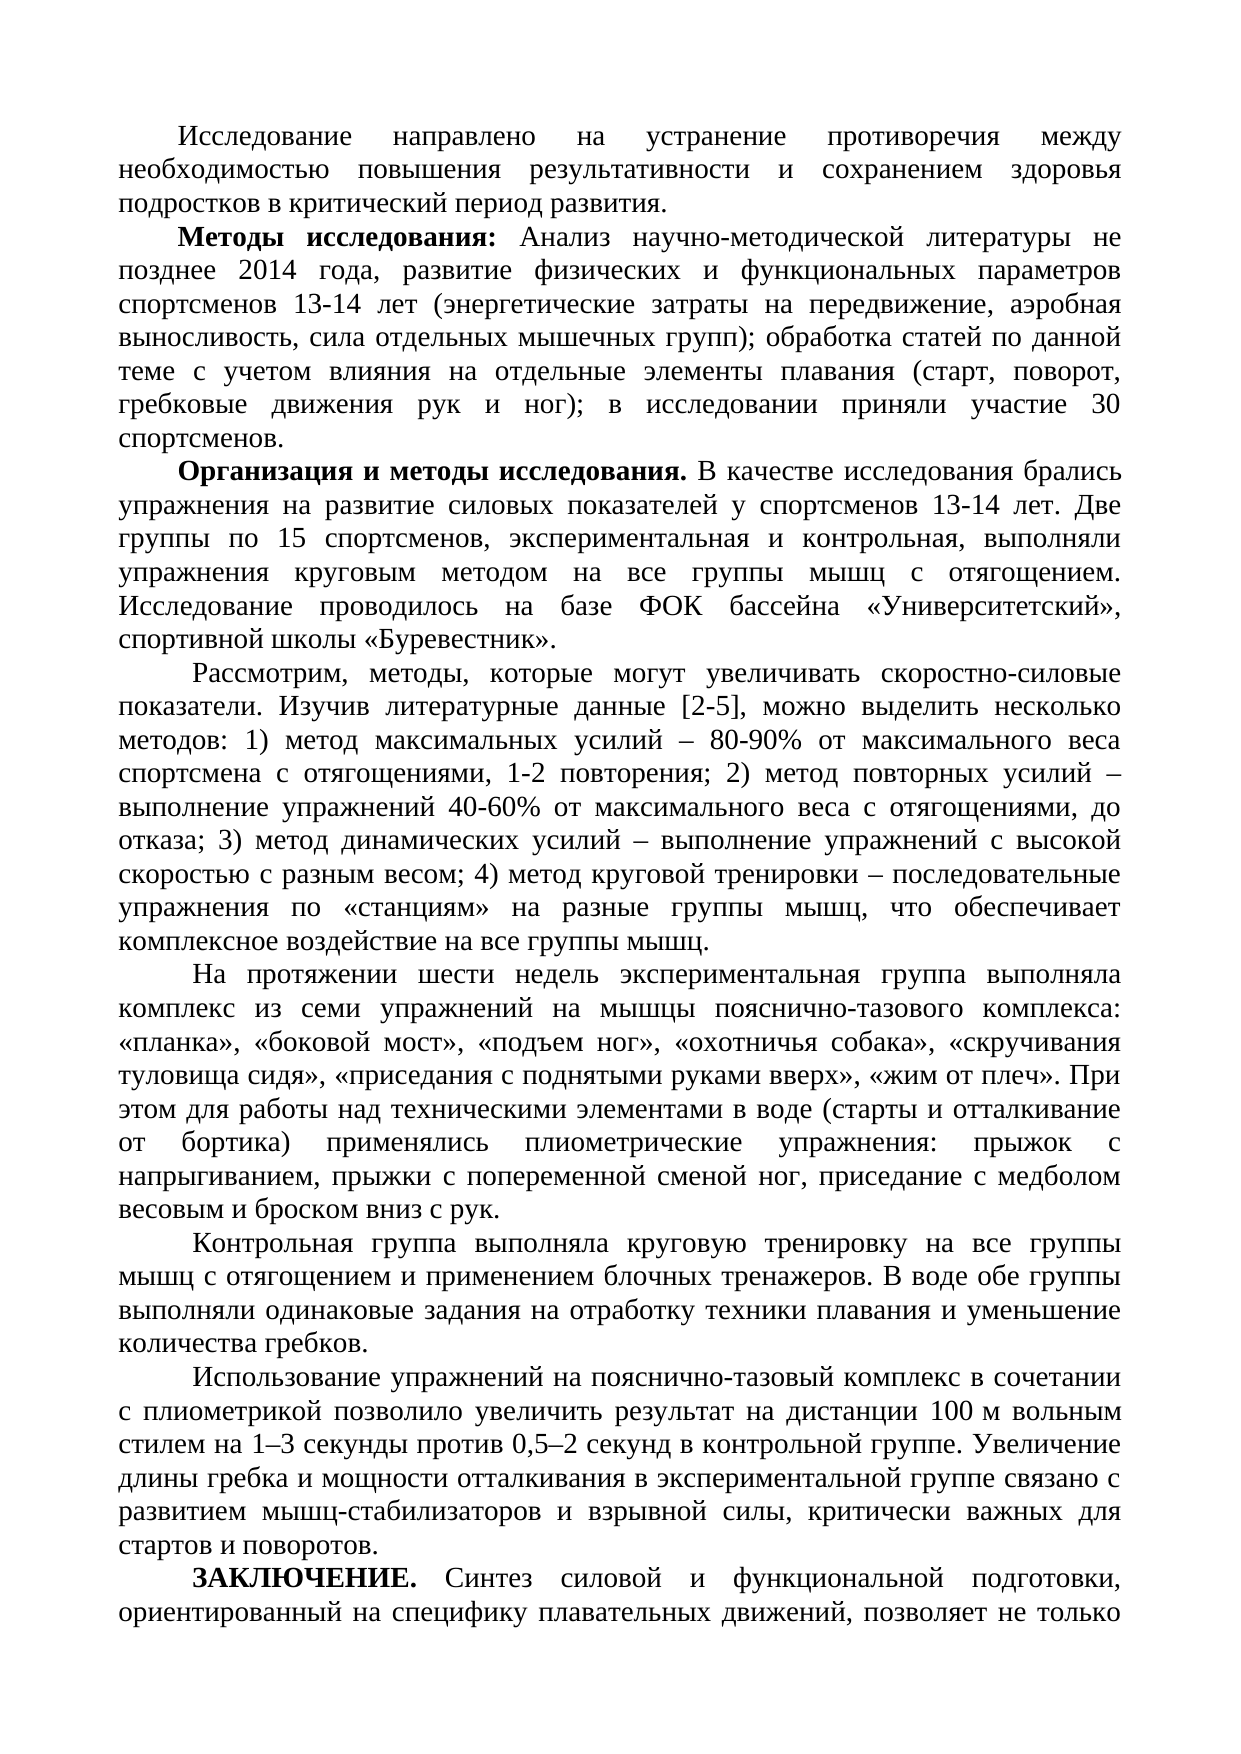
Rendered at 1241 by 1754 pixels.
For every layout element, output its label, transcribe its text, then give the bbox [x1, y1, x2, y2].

text Контрольная группа выполняла круговую тренировку на все группы мышц с отягощением и применением блочных тренажеров. В воде обе группы выполняли одинаковые задания на отработку техники плавания и уменьшение количества гребков. [118, 1225, 1122, 1359]
text Исследование направлено на устранение противоречия между необходимостью повышения результативности и сохранением здоровья подростков в критический период развития. [118, 118, 1122, 219]
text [118, 1560, 1122, 1627]
text Организация и методы исследования. В качестве исследования брались упражнения на развитие силовых показателей у спортсменов 13-14 лет. Две группы по 15 спортсменов, экспериментальная и контрольная, выполняли упражнения круговым методом на все группы мышц с отягощением. Исследование проводилось на базе ФОК бассейна «Университетский», спортивной школы «Буревестник». [118, 453, 1122, 655]
text На протяжении шести недель экспериментальная группа выполняла комплекс из семи упражнений на мышцы пояснично-тазового комплекса: «планка», «боковой мост», «подъем ног», «охотничья собака», «скручивания туловища сидя», «приседания с поднятыми руками вверх», «жим от плеч». При этом для работы над техническими элементами в воде (старты и отталкивание от бортика) применялись плиометрические упражнения: прыжок с напрыгиванием, прыжки с попеременной сменой ног, приседание с медболом весовым и броском вниз с рук. [118, 957, 1122, 1225]
text Методы исследования: Анализ научно-методической литературы не позднее 2014 года, развитие физических и функциональных параметров спортсменов 13-14 лет (энергетические затраты на передвижение, аэробная выносливость, сила отдельных мышечных групп); обработка статей по данной теме с учетом влияния на отдельные элементы плавания (старт, поворот, гребковые движения рук и ног); в исследовании приняли участие 30 спортсменов. [118, 219, 1122, 453]
text Рассмотрим, методы, которые могут увеличивать скоростно-силовые показатели. Изучив литературные данные [2-5], можно выделить несколько методов: 1) метод максимальных усилий – 80-90% от максимального веса спортсмена с отягощениями, 1-2 повторения; 2) метод повторных усилий – выполнение упражнений 40-60% от максимального веса с отягощениями, до отказа; 3) метод динамических усилий – выполнение упражнений с высокой скоростью с разным весом; 4) метод круговой тренировки – последовательные упражнения по «станциям» на разные группы мышц, что обеспечивает комплексное воздействие на все группы мышц. [118, 655, 1122, 957]
text Использование упражнений на пояснично-тазовый комплекс в сочетании с плиометрикой позволило увеличить результат на дистанции 100 м вольным стилем на 1–3 секунды против 0,5–2 секунд в контрольной группе. Увеличение длины гребка и мощности отталкивания в экспериментальной группе связано с развитием мышц-стабилизаторов и взрывной силы, критически важных для стартов и поворотов. [118, 1359, 1122, 1560]
